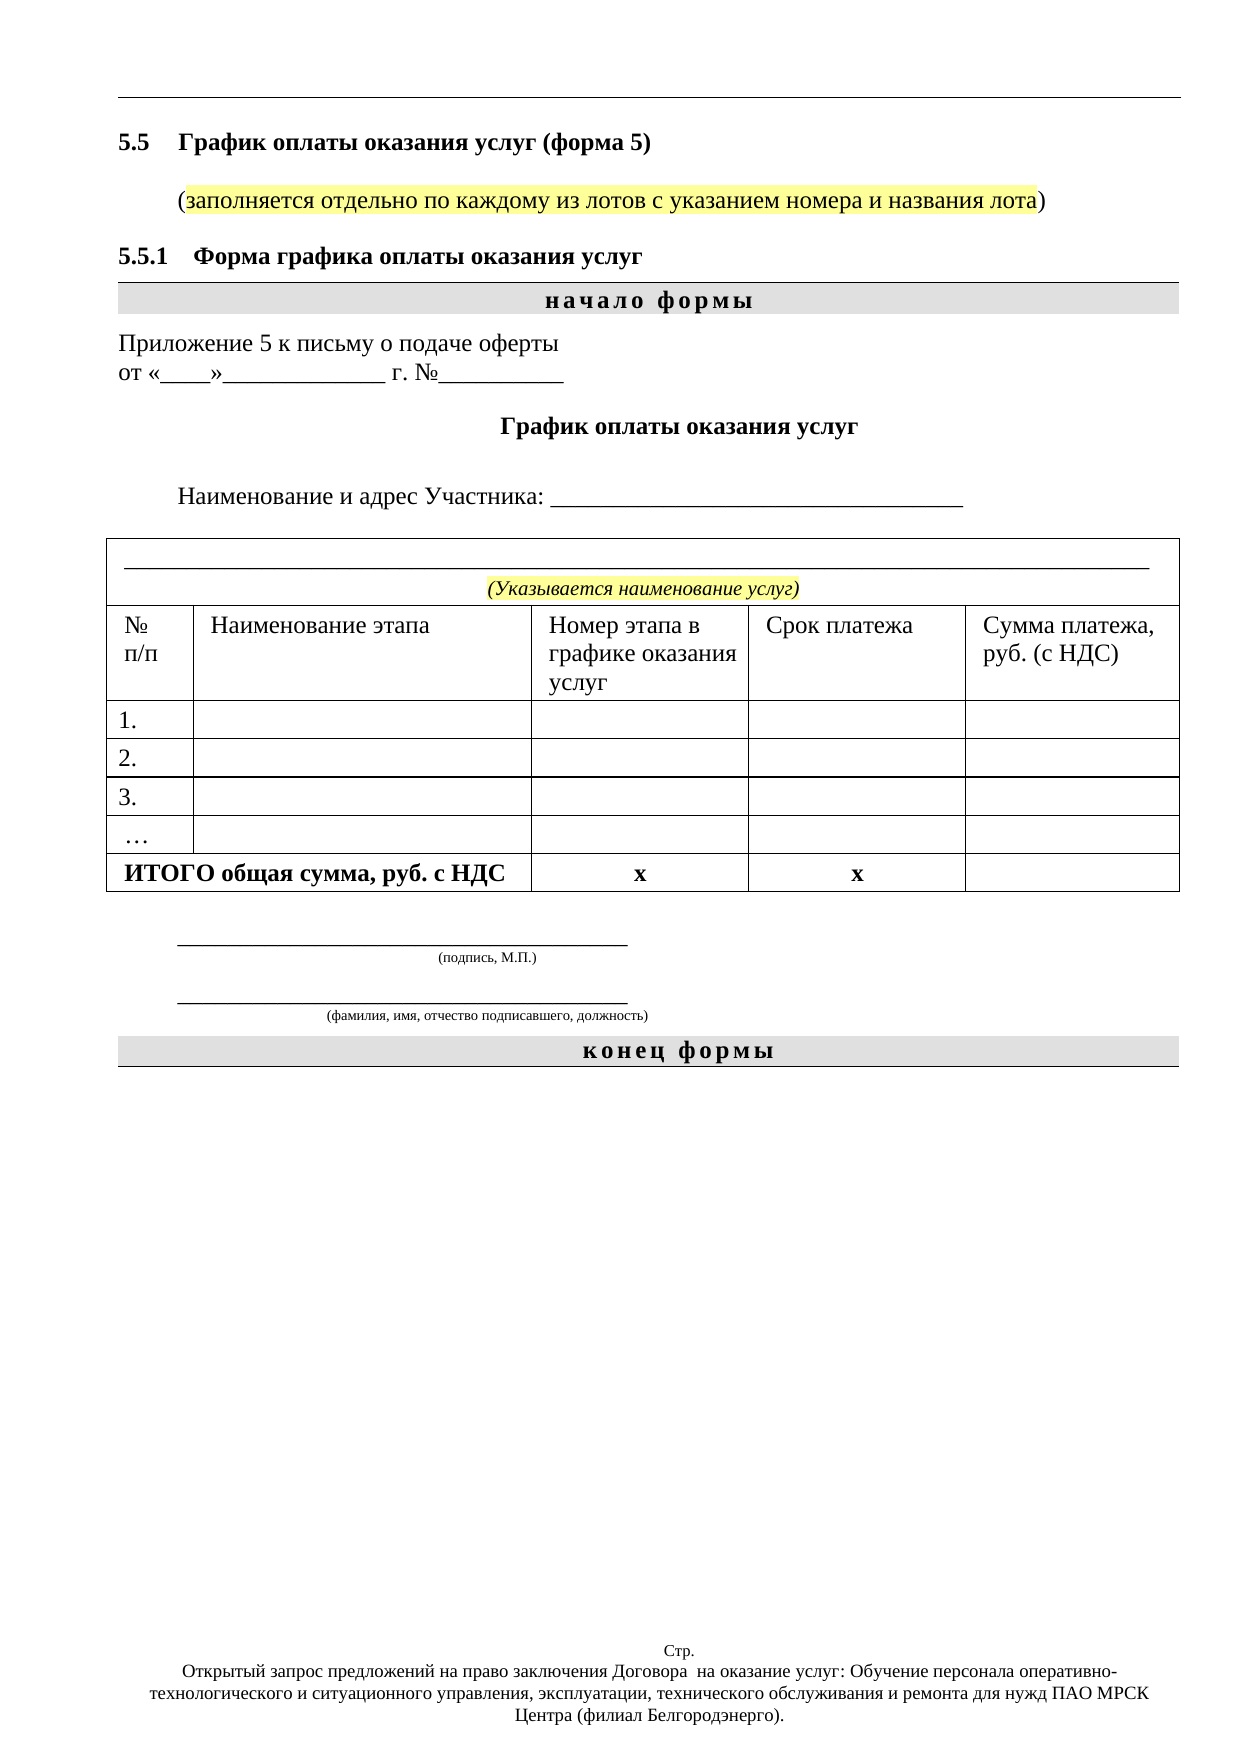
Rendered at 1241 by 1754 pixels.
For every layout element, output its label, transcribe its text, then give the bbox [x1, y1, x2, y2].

table_cell [532, 739, 748, 776]
table_cell [532, 778, 748, 814]
table_cell Номер этапа в графике оказания услуг [532, 606, 748, 700]
table_cell Сумма платежа, руб. (с НДС) [966, 606, 1179, 700]
text Приложение 5 к письму о подаче оферты от «____»_____________ г. №__________ [118, 328, 1181, 386]
table_cell х [749, 854, 965, 891]
text ____________________________________ [118, 978, 1181, 1007]
text (фамилия, имя, отчество подписавшего, должность) [118, 1007, 797, 1036]
table_cell ИТОГО общая сумма, руб. с НДС [107, 854, 531, 891]
table_cell [194, 778, 531, 814]
table_header __________________________________________________________________________________ (Указывается наименование услуг) [107, 539, 1179, 604]
table_cell Наименование этапа [194, 606, 531, 700]
subtitle График оплаты оказания услуг (форма 5) [118, 127, 1181, 156]
table_cell [194, 701, 531, 738]
table_cell х [532, 854, 748, 891]
table_cell … [107, 816, 193, 853]
table_cell Срок платежа [749, 606, 965, 700]
table_cell [966, 739, 1179, 776]
table_cell [532, 816, 748, 853]
text Наименование и адрес Участника: _________________________________ [118, 481, 1181, 509]
table_cell [107, 701, 193, 738]
subtitle Форма графика оплаты оказания услуг [118, 241, 1181, 269]
table_cell [194, 816, 531, 853]
table_cell [107, 778, 193, 814]
text График оплаты оказания услуг [118, 411, 1181, 439]
table_cell [194, 739, 531, 776]
table_cell [107, 739, 193, 776]
table_cell [749, 739, 965, 776]
table_cell [749, 778, 965, 814]
table_cell № п/п [107, 606, 193, 700]
table_cell [749, 701, 965, 738]
text начало формы [118, 283, 1179, 314]
table_cell [749, 816, 965, 853]
table_cell [966, 816, 1179, 853]
text (подпись, М.П.) [118, 949, 797, 978]
table_cell [966, 854, 1179, 891]
table_cell [966, 701, 1179, 738]
table_cell [532, 701, 748, 738]
text конец формы [118, 1036, 1179, 1066]
table_cell [966, 778, 1179, 814]
text ____________________________________ [118, 921, 1181, 949]
